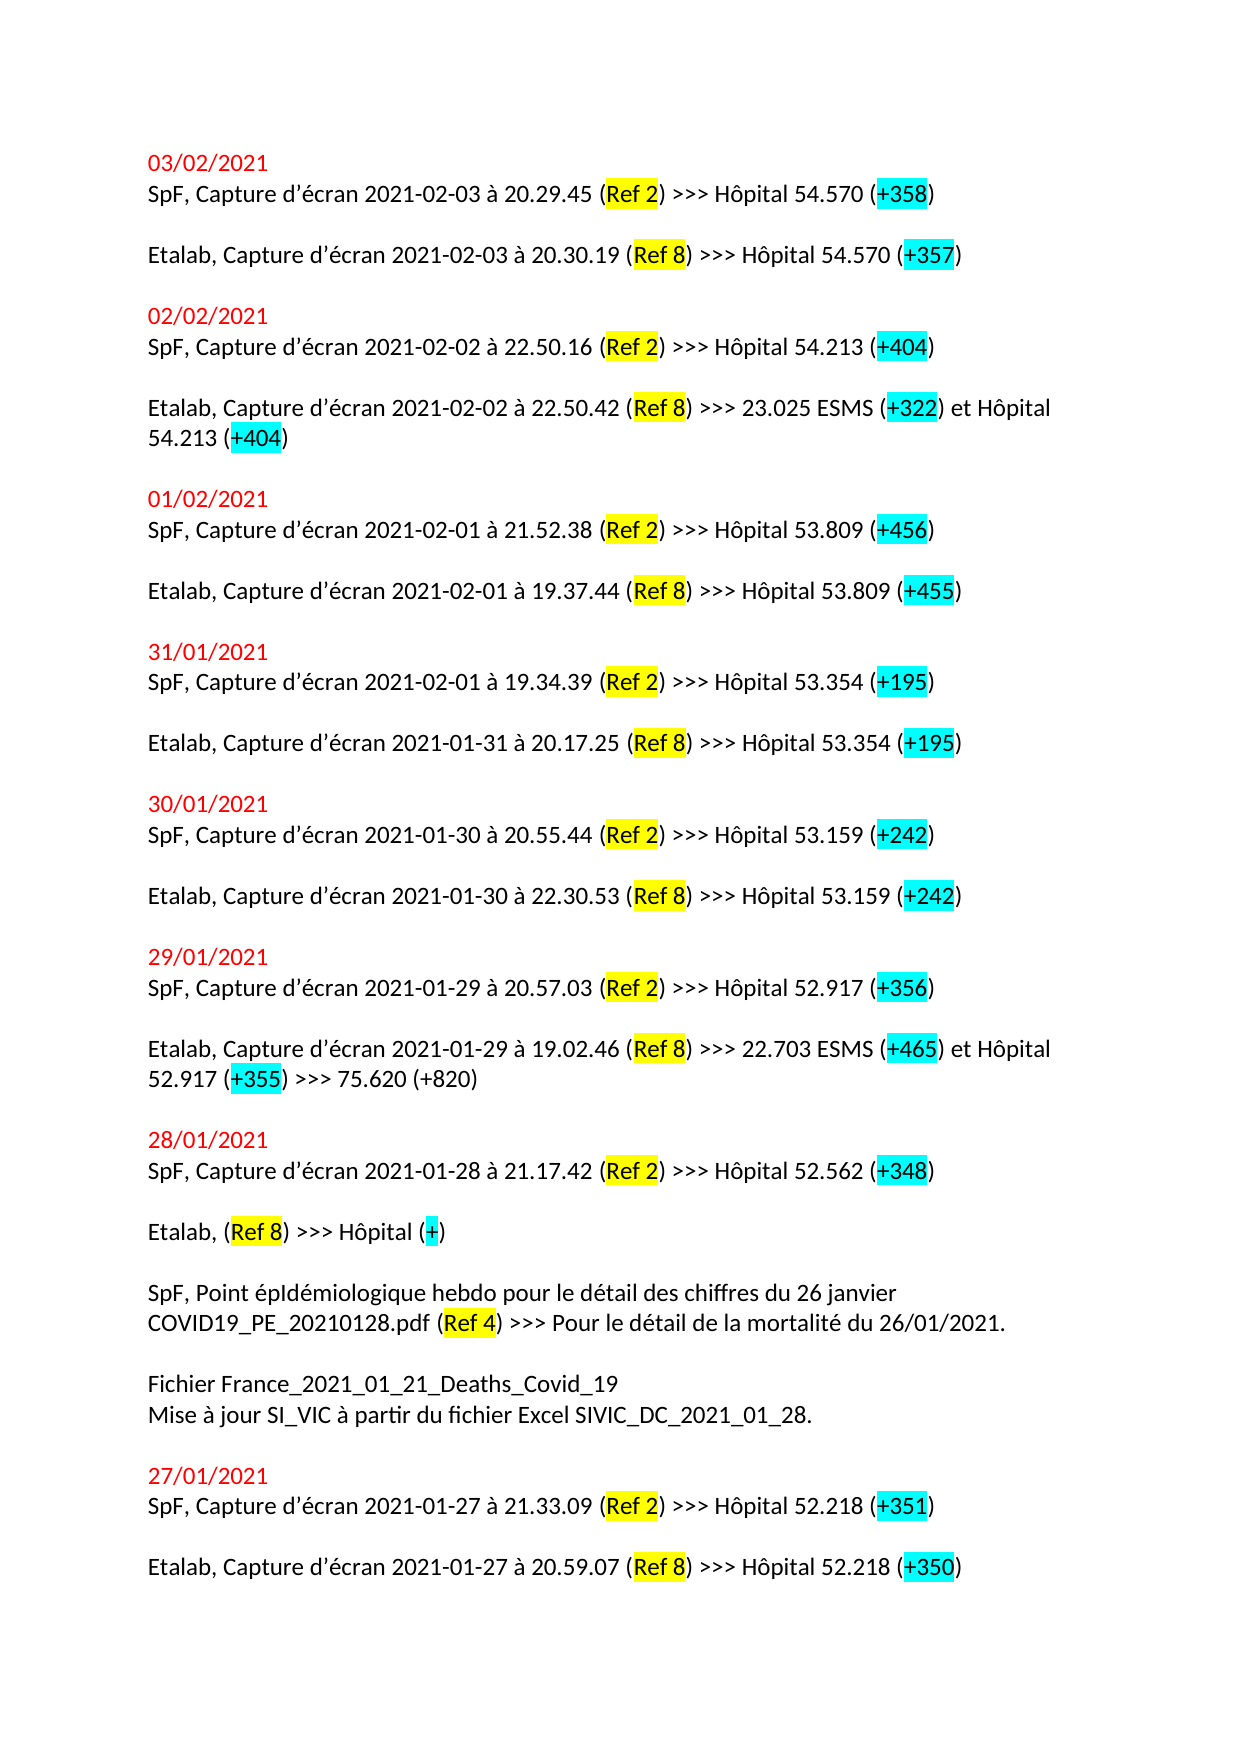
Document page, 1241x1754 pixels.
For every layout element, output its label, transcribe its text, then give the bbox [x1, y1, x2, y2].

text Fichier France_2021_01_21_Deaths_Covid_19 [148, 1368, 1093, 1399]
text SpF, Capture d’écran 2021-02-02 à 22.50.16 (Ref 2) >>> Hôpital 54.213 (+404) [658, 331, 877, 361]
text SpF, Capture d’écran 2021-02-01 à 21.52.38 (Ref 2) >>> Hôpital 53.809 (+456) [658, 514, 877, 544]
text SpF, Capture d’écran 2021-01-28 à 21.17.42 (Ref 2) >>> Hôpital 52.562 (+348) [658, 1155, 877, 1185]
text SpF, Point épIdémiologique hebdo pour le détail des chiffres du 26 janvier COVID19_PE_20210128.pdf (Ref 4) >>> Pour le détail de la mortalité du 26/01/2021. [148, 1277, 1093, 1338]
text SpF, Capture d’écran 2021-02-01 à 19.34.39 (Ref 2) >>> Hôpital 53.354 (+195) [148, 666, 606, 697]
text Etalab, Capture d’écran 2021-02-01 à 19.37.44 (Ref 8) >>> Hôpital 53.809 (+455) [148, 575, 634, 605]
text Mise à jour SI_VIC à partir du fichier Excel SIVIC_DC_2021_01_28. [148, 1399, 1093, 1429]
text 01/02/2021 [148, 483, 1093, 514]
text SpF, Capture d’écran 2021-01-27 à 21.33.09 (Ref 2) >>> Hôpital 52.218 (+351) [658, 1491, 877, 1521]
text SpF, Capture d’écran 2021-02-01 à 21.52.38 (Ref 2) >>> Hôpital 53.809 (+456) [927, 514, 1093, 544]
text SpF, Capture d’écran 2021-01-29 à 20.57.03 (Ref 2) >>> Hôpital 52.917 (+356) [658, 972, 877, 1002]
text SpF, Capture d’écran 2021-02-02 à 22.50.16 (Ref 2) >>> Hôpital 54.213 (+404) [148, 331, 606, 361]
text SpF, Capture d’écran 2021-02-01 à 19.34.39 (Ref 2) >>> Hôpital 53.354 (+195) [658, 666, 877, 697]
text Etalab, Capture d’écran 2021-01-30 à 22.30.53 (Ref 8) >>> Hôpital 53.159 (+242) [685, 880, 904, 911]
text SpF, Capture d’écran 2021-01-30 à 20.55.44 (Ref 2) >>> Hôpital 53.159 (+242) [927, 819, 1093, 849]
text 29/01/2021 [148, 941, 1093, 972]
text Etalab, Capture d’écran 2021-01-27 à 20.59.07 (Ref 8) >>> Hôpital 52.218 (+350) [148, 1552, 634, 1582]
text Etalab, Capture d’écran 2021-02-02 à 22.50.42 (Ref 8) >>> 23.025 ESMS (+322) et Hôpital 54.213 (+404) [148, 392, 1093, 453]
text Etalab, Capture d’écran 2021-01-31 à 20.17.25 (Ref 8) >>> Hôpital 53.354 (+195) [148, 727, 1093, 758]
text Etalab, (Ref 8) >>> Hôpital (+) [148, 1216, 231, 1246]
text SpF, Capture d’écran 2021-02-01 à 21.52.38 (Ref 2) >>> Hôpital 53.809 (+456) [148, 514, 606, 544]
text Etalab, Capture d’écran 2021-01-29 à 19.02.46 (Ref 8) >>> 22.703 ESMS (+465) et Hôpital 52.917 (+355) >>> 75.620 (+820) [148, 1033, 1093, 1094]
text Etalab, (Ref 8) >>> Hôpital (+) [438, 1216, 1093, 1246]
text 02/02/2021 [148, 300, 1093, 331]
text SpF, Capture d’écran 2021-02-02 à 22.50.16 (Ref 2) >>> Hôpital 54.213 (+404) [927, 331, 1093, 361]
text Etalab, Capture d’écran 2021-01-30 à 22.30.53 (Ref 8) >>> Hôpital 53.159 (+242) [148, 880, 634, 911]
text SpF, Capture d’écran 2021-01-29 à 20.57.03 (Ref 2) >>> Hôpital 52.917 (+356) [148, 972, 606, 1002]
text SpF, Capture d’écran 2021-02-01 à 19.34.39 (Ref 2) >>> Hôpital 53.354 (+195) [927, 666, 1093, 697]
text SpF, Capture d’écran 2021-01-29 à 20.57.03 (Ref 2) >>> Hôpital 52.917 (+356) [927, 972, 1093, 1002]
text SpF, Capture d’écran 2021-01-30 à 20.55.44 (Ref 2) >>> Hôpital 53.159 (+242) [148, 819, 606, 849]
text Etalab, Capture d’écran 2021-01-27 à 20.59.07 (Ref 8) >>> Hôpital 52.218 (+350) [685, 1552, 904, 1582]
text Etalab, Capture d’écran 2021-02-01 à 19.37.44 (Ref 8) >>> Hôpital 53.809 (+455) [685, 575, 904, 605]
text Etalab, Capture d’écran 2021-02-03 à 20.30.19 (Ref 8) >>> Hôpital 54.570 (+357) [148, 239, 634, 270]
text SpF, Capture d’écran 2021-01-28 à 21.17.42 (Ref 2) >>> Hôpital 52.562 (+348) [927, 1155, 1093, 1185]
text Etalab, Capture d’écran 2021-02-03 à 20.30.19 (Ref 8) >>> Hôpital 54.570 (+357) [685, 239, 904, 270]
text SpF, Capture d’écran 2021-02-03 à 20.29.45 (Ref 2) >>> Hôpital 54.570 (+358) [148, 178, 606, 209]
text SpF, Capture d’écran 2021-02-03 à 20.29.45 (Ref 2) >>> Hôpital 54.570 (+358) [927, 178, 1093, 209]
text SpF, Capture d’écran 2021-01-27 à 21.33.09 (Ref 2) >>> Hôpital 52.218 (+351) [927, 1491, 1093, 1521]
text SpF, Capture d’écran 2021-01-27 à 21.33.09 (Ref 2) >>> Hôpital 52.218 (+351) [148, 1491, 606, 1521]
text 30/01/2021 [148, 788, 1093, 819]
text 03/02/2021 [148, 148, 1093, 178]
text SpF, Capture d’écran 2021-02-03 à 20.29.45 (Ref 2) >>> Hôpital 54.570 (+358) [658, 178, 877, 209]
text Etalab, (Ref 8) >>> Hôpital (+) [282, 1216, 426, 1246]
text SpF, Capture d’écran 2021-01-28 à 21.17.42 (Ref 2) >>> Hôpital 52.562 (+348) [148, 1155, 606, 1185]
text 28/01/2021 [148, 1124, 1093, 1155]
text 31/01/2021 [148, 636, 1093, 666]
text 27/01/2021 [148, 1460, 1093, 1491]
text SpF, Capture d’écran 2021-01-30 à 20.55.44 (Ref 2) >>> Hôpital 53.159 (+242) [658, 819, 877, 849]
